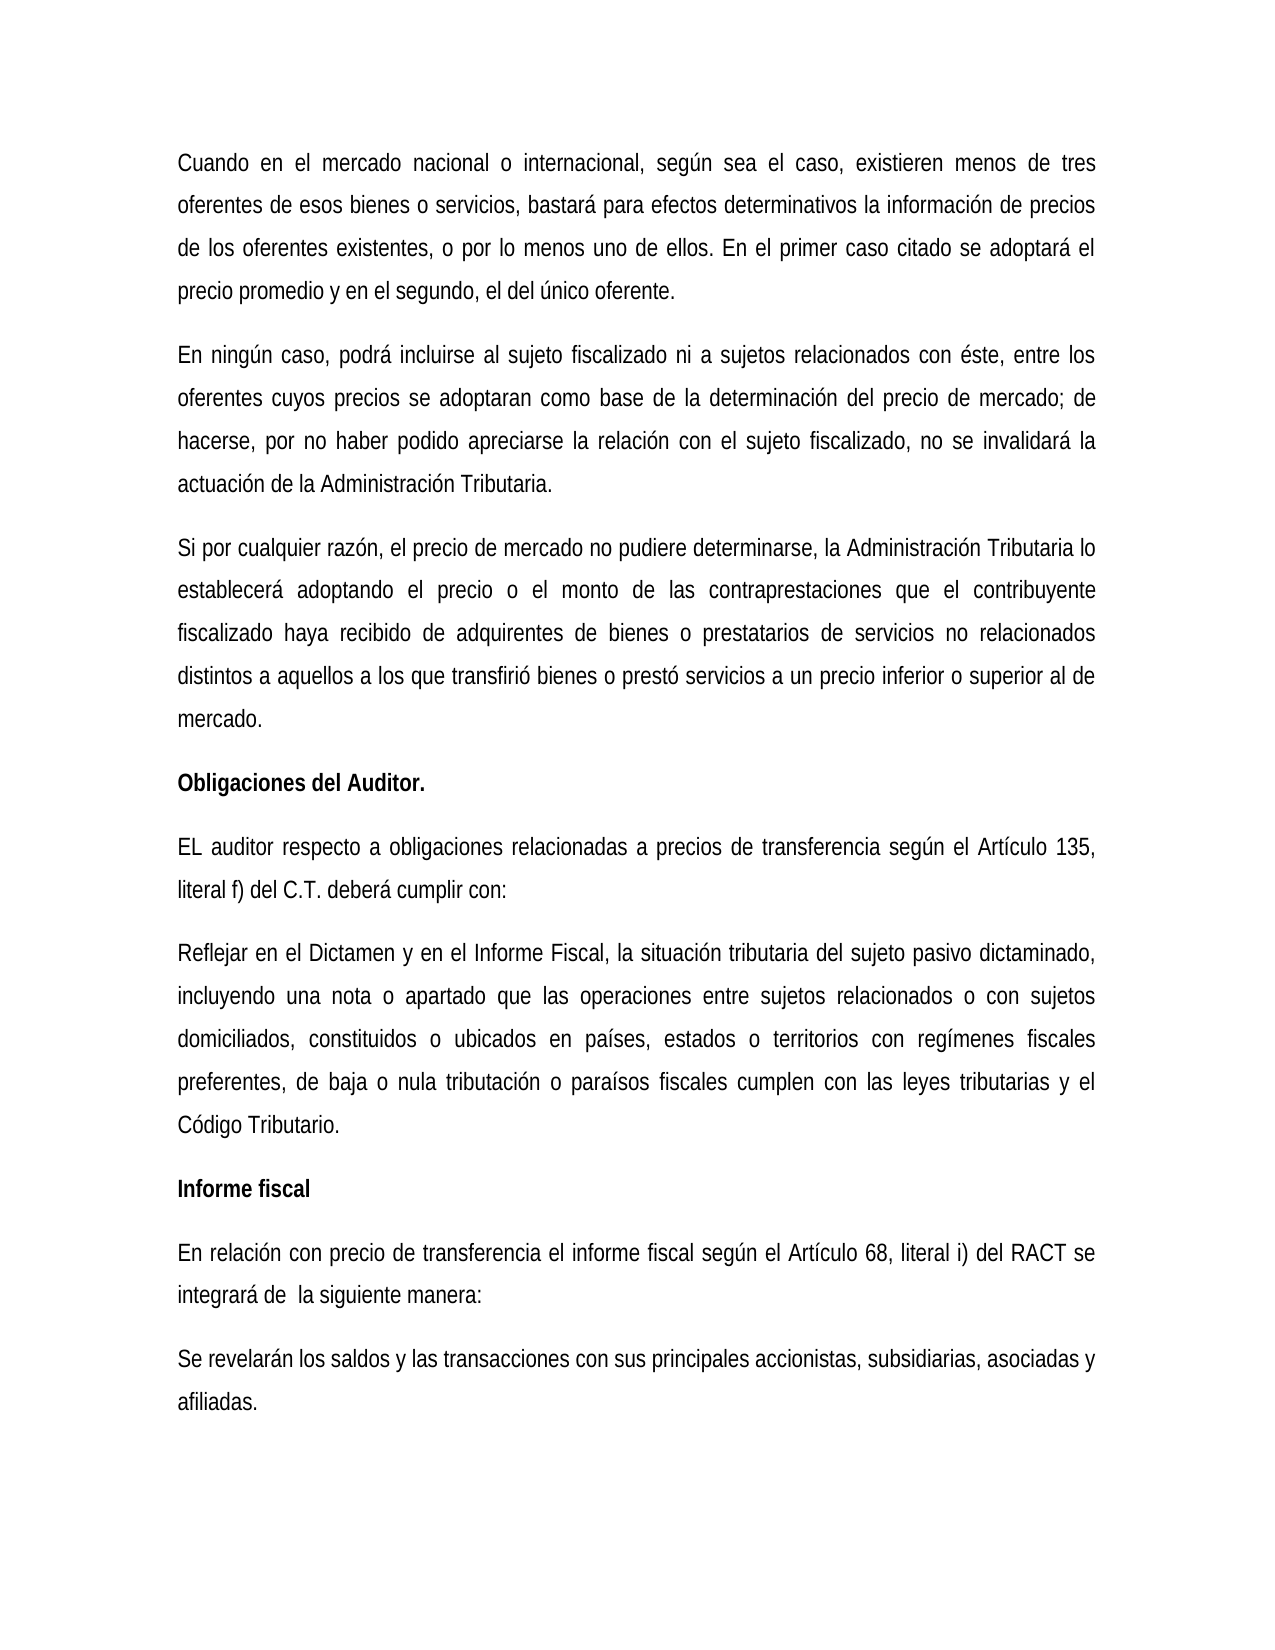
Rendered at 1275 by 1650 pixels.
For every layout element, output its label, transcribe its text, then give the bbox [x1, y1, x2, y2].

text Se revelarán los saldos y las transacciones con sus principales accionistas, subsidiarias, asociadas y afiliadas. [177, 1344, 1098, 1416]
text Obligaciones del Auditor. [177, 768, 1098, 797]
text EL auditor respecto a obligaciones relacionadas a precios de transferencia según el Artículo 135, literal f) del C.T. deberá cumplir con: [177, 832, 1098, 903]
text Cuando en el mercado nacional o internacional, según sea el caso, existieren menos de tres oferentes de esos bienes o servicios, bastará para efectos determinativos la información de precios de los oferentes existentes, o por lo menos uno de ellos. En el primer caso citado se adoptará el precio promedio y en el segundo, el del único oferente. [177, 148, 1098, 305]
text Informe fiscal [177, 1174, 1098, 1202]
text Si por cualquier razón, el precio de mercado no pudiere determinarse, la Administración Tributaria lo establecerá adoptando el precio o el monto de las contraprestaciones que el contribuyente fiscalizado haya recibido de adquirentes de bienes o prestatarios de servicios no relacionados distintos a aquellos a los que transfirió bienes o prestó servicios a un precio inferior o superior al de mercado. [177, 533, 1098, 733]
text Reflejar en el Dictamen y en el Informe Fiscal, la situación tributaria del sujeto pasivo dictaminado, incluyendo una nota o apartado que las operaciones entre sujetos relacionados o con sujetos domiciliados, constituidos o ubicados en países, estados o territorios con regímenes fiscales preferentes, de baja o nula tributación o paraísos fiscales cumplen con las leyes tributarias y el Código Tributario. [177, 938, 1098, 1139]
text En relación con precio de transferencia el informe fiscal según el Artículo 68, literal i) del RACT se integrará de la siguiente manera: [177, 1238, 1098, 1309]
text En ningún caso, podrá incluirse al sujeto fiscalizado ni a sujetos relacionados con éste, entre los oferentes cuyos precios se adoptaran como base de la determinación del precio de mercado; de hacerse, por no haber podido apreciarse la relación con el sujeto fiscalizado, no se invalidará la actuación de la Administración Tributaria. [177, 340, 1098, 497]
